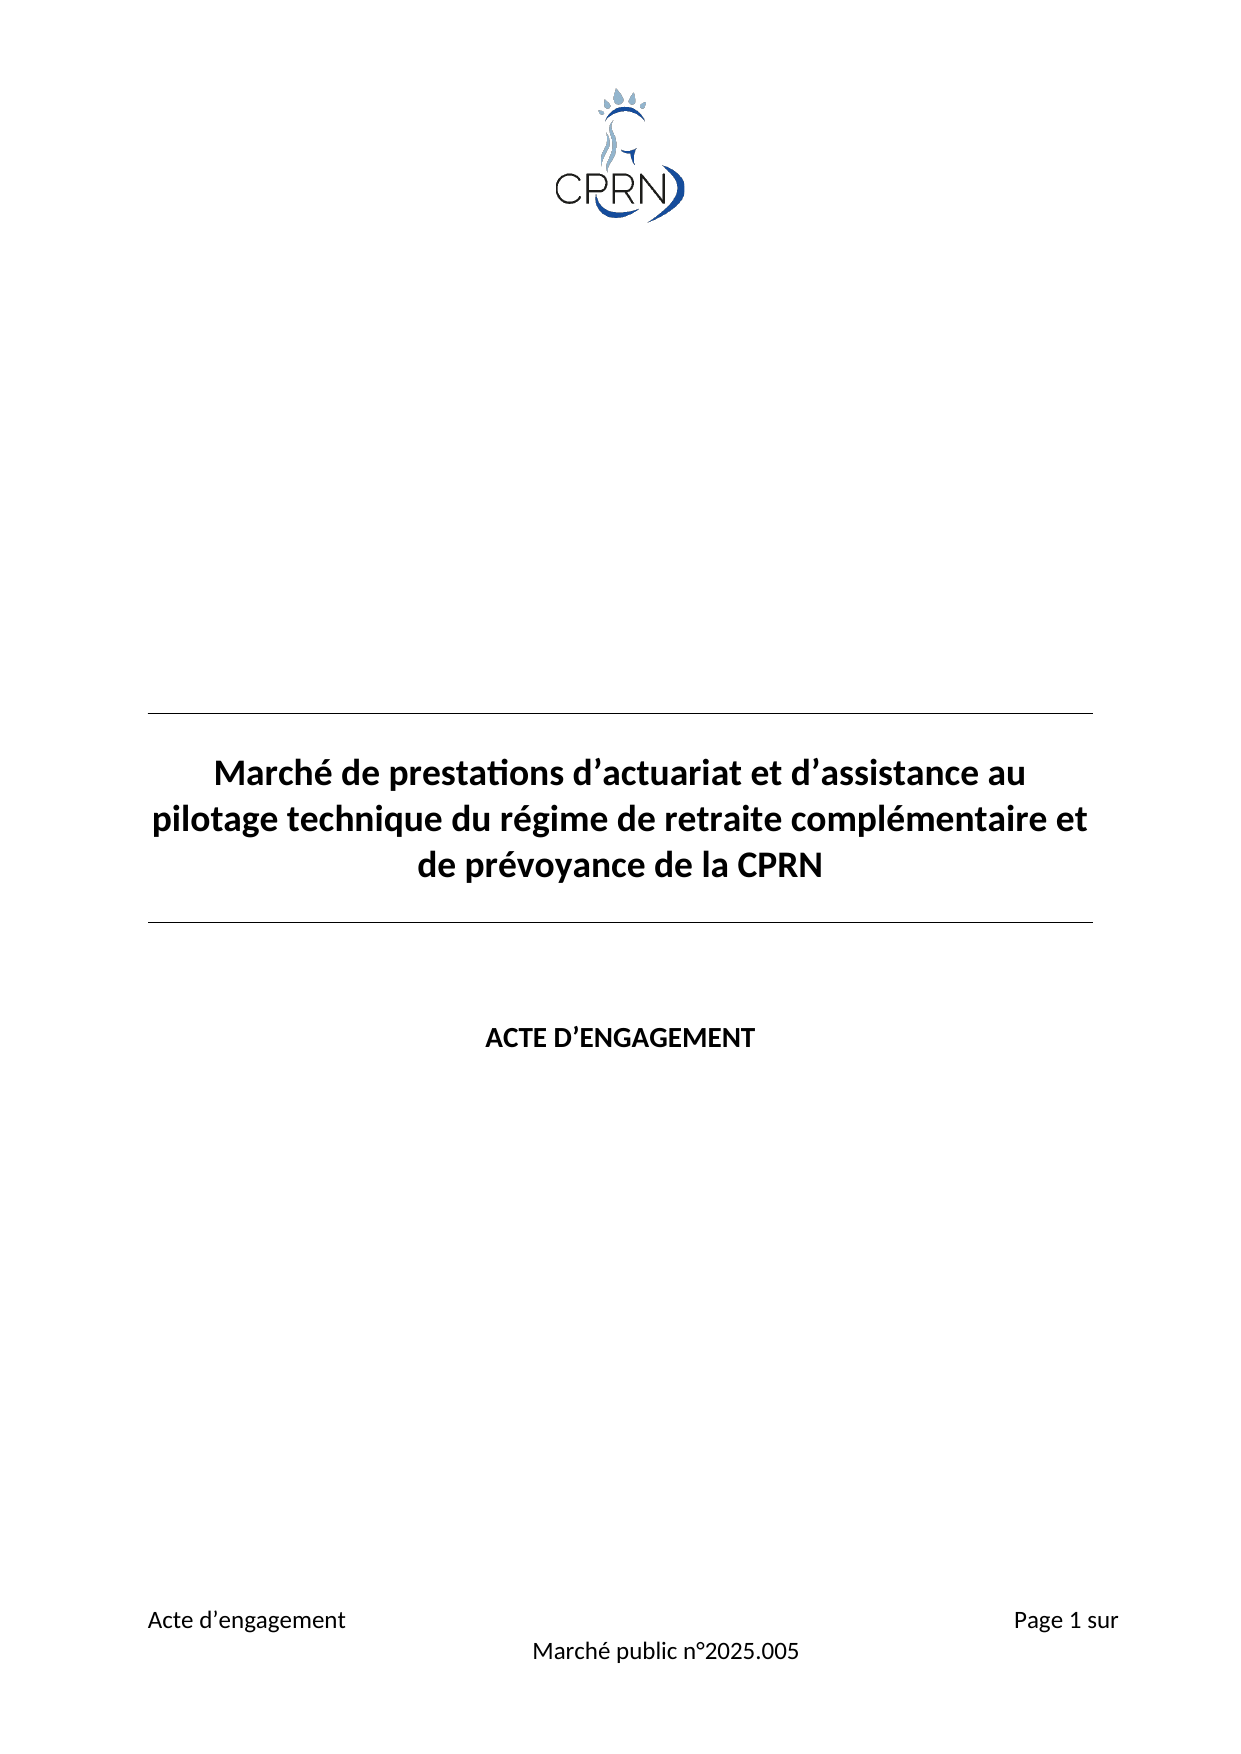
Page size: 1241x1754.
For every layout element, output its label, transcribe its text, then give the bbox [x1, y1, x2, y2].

text Marché de prestations d’actuariat et d’assistance au pilotage technique du régime de retraite complémentaire et de prévoyance de la CPRN [148, 749, 1093, 886]
picture [556, 88, 685, 223]
text ACTE D’ENGAGEMENT [148, 1019, 1093, 1055]
